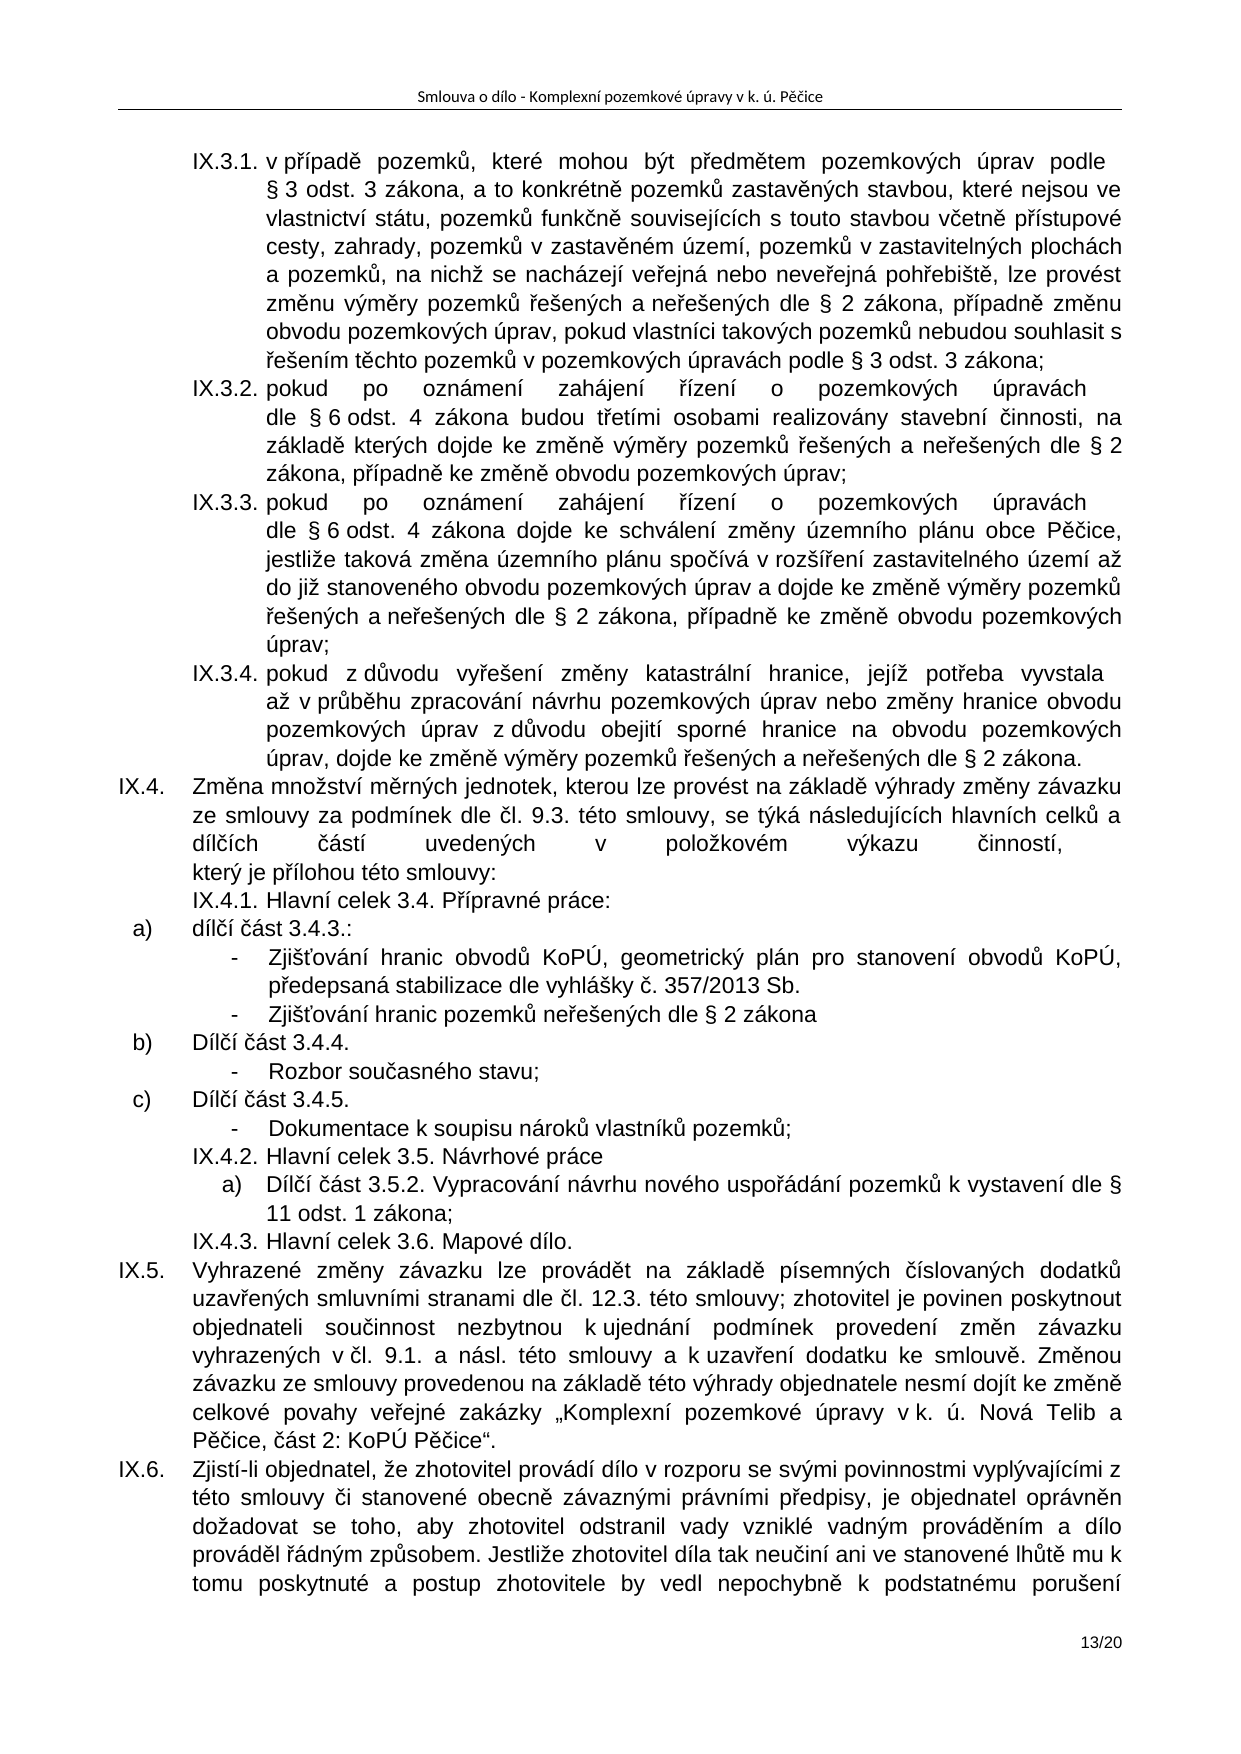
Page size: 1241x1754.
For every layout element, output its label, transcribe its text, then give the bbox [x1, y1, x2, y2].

list Dílčí část 3.4.4. [118, 1029, 1122, 1056]
text Hlavní celek 3.5. Návrhové práce [192, 1143, 1122, 1169]
text v případě pozemků, které mohou být předmětem pozemkových úprav podle § 3 odst. 3 zákona, a to konkrétně pozemků zastavěných stavbou, které nejsou ve vlastnictví státu, pozemků funkčně souvisejících s touto stavbou včetně přístupové cesty, zahrady, pozemků v zastavěném území, pozemků v zastavitelných plochách a pozemků, na nichž se nacházejí veřejná nebo neveřejná pohřebiště, lze provést změnu výměry pozemků řešených a neřešených dle § 2 zákona, případně změnu obvodu pozemkových úprav, pokud vlastníci takových pozemků nebudou souhlasit s řešením těchto pozemků v pozemkových úpravách podle § 3 odst. 3 zákona; [192, 148, 1122, 373]
text pokud z důvodu vyřešení změny katastrální hranice, jejíž potřeba vyvstala až v průběhu zpracování návrhu pozemkových úprav nebo změny hranice obvodu pozemkových úprav z důvodu obejití sporné hranice na obvodu pozemkových úprav, dojde ke změně výměry pozemků řešených a neřešených dle § 2 zákona. [192, 659, 1122, 771]
list dílčí část 3.4.3.: [118, 915, 1122, 942]
list Rozbor současného stavu; [231, 1058, 1122, 1084]
text Hlavní celek 3.6. Mapové dílo. [192, 1228, 1122, 1254]
list Dokumentace k soupisu nároků vlastníků pozemků; [231, 1114, 1122, 1141]
list Zjišťování hranic obvodů KoPÚ, geometrický plán pro stanovení obvodů KoPÚ, předepsaná stabilizace dle vyhlášky č. 357/2013 Sb. [231, 944, 1122, 999]
list Vyhrazené změny závazku lze provádět na základě písemných číslovaných dodatků uzavřených smluvními stranami dle čl. 12.3. této smlouvy; zhotovitel je povinen poskytnout objednateli součinnost nezbytnou k ujednání podmínek provedení změn závazku vyhrazených v čl. 9.1. a násl. této smlouvy a k uzavření dodatku ke smlouvě. Změnou závazku ze smlouvy provedenou na základě této výhrady objednatele nesmí dojít ke změně celkové povahy veřejné zakázky „Komplexní pozemkové úpravy v k. ú. Nová Telib a Pěčice, část 2: KoPÚ Pěčice“. [118, 1257, 1122, 1454]
list Změna množství měrných jednotek, kterou lze provést na základě výhrady změny závazku ze smlouvy za podmínek dle čl. 9.3. této smlouvy, se týká následujících hlavních celků a dílčích částí uvedených v položkovém výkazu činností, který je přílohou této smlouvy: [118, 773, 1122, 885]
list Dílčí část 3.5.2. Vypracování návrhu nového uspořádání pozemků k vystavení dle § 11 odst. 1 zákona; [222, 1171, 1122, 1226]
text pokud po oznámení zahájení řízení o pozemkových úpravách dle § 6 odst. 4 zákona dojde ke schválení změny územního plánu obce Pěčice, jestliže taková změna územního plánu spočívá v rozšíření zastavitelného území až do již stanoveného obvodu pozemkových úprav a dojde ke změně výměry pozemků řešených a neřešených dle § 2 zákona, případně ke změně obvodu pozemkových úprav; [192, 489, 1122, 657]
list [118, 1456, 1122, 1596]
list Zjišťování hranic pozemků neřešených dle § 2 zákona [231, 1001, 1122, 1027]
text pokud po oznámení zahájení řízení o pozemkových úpravách dle § 6 odst. 4 zákona budou třetími osobami realizovány stavební činnosti, na základě kterých dojde ke změně výměry pozemků řešených a neřešených dle § 2 zákona, případně ke změně obvodu pozemkových úprav; [192, 375, 1122, 487]
text Hlavní celek 3.4. Přípravné práce: [192, 887, 1122, 913]
list Dílčí část 3.4.5. [118, 1086, 1122, 1112]
